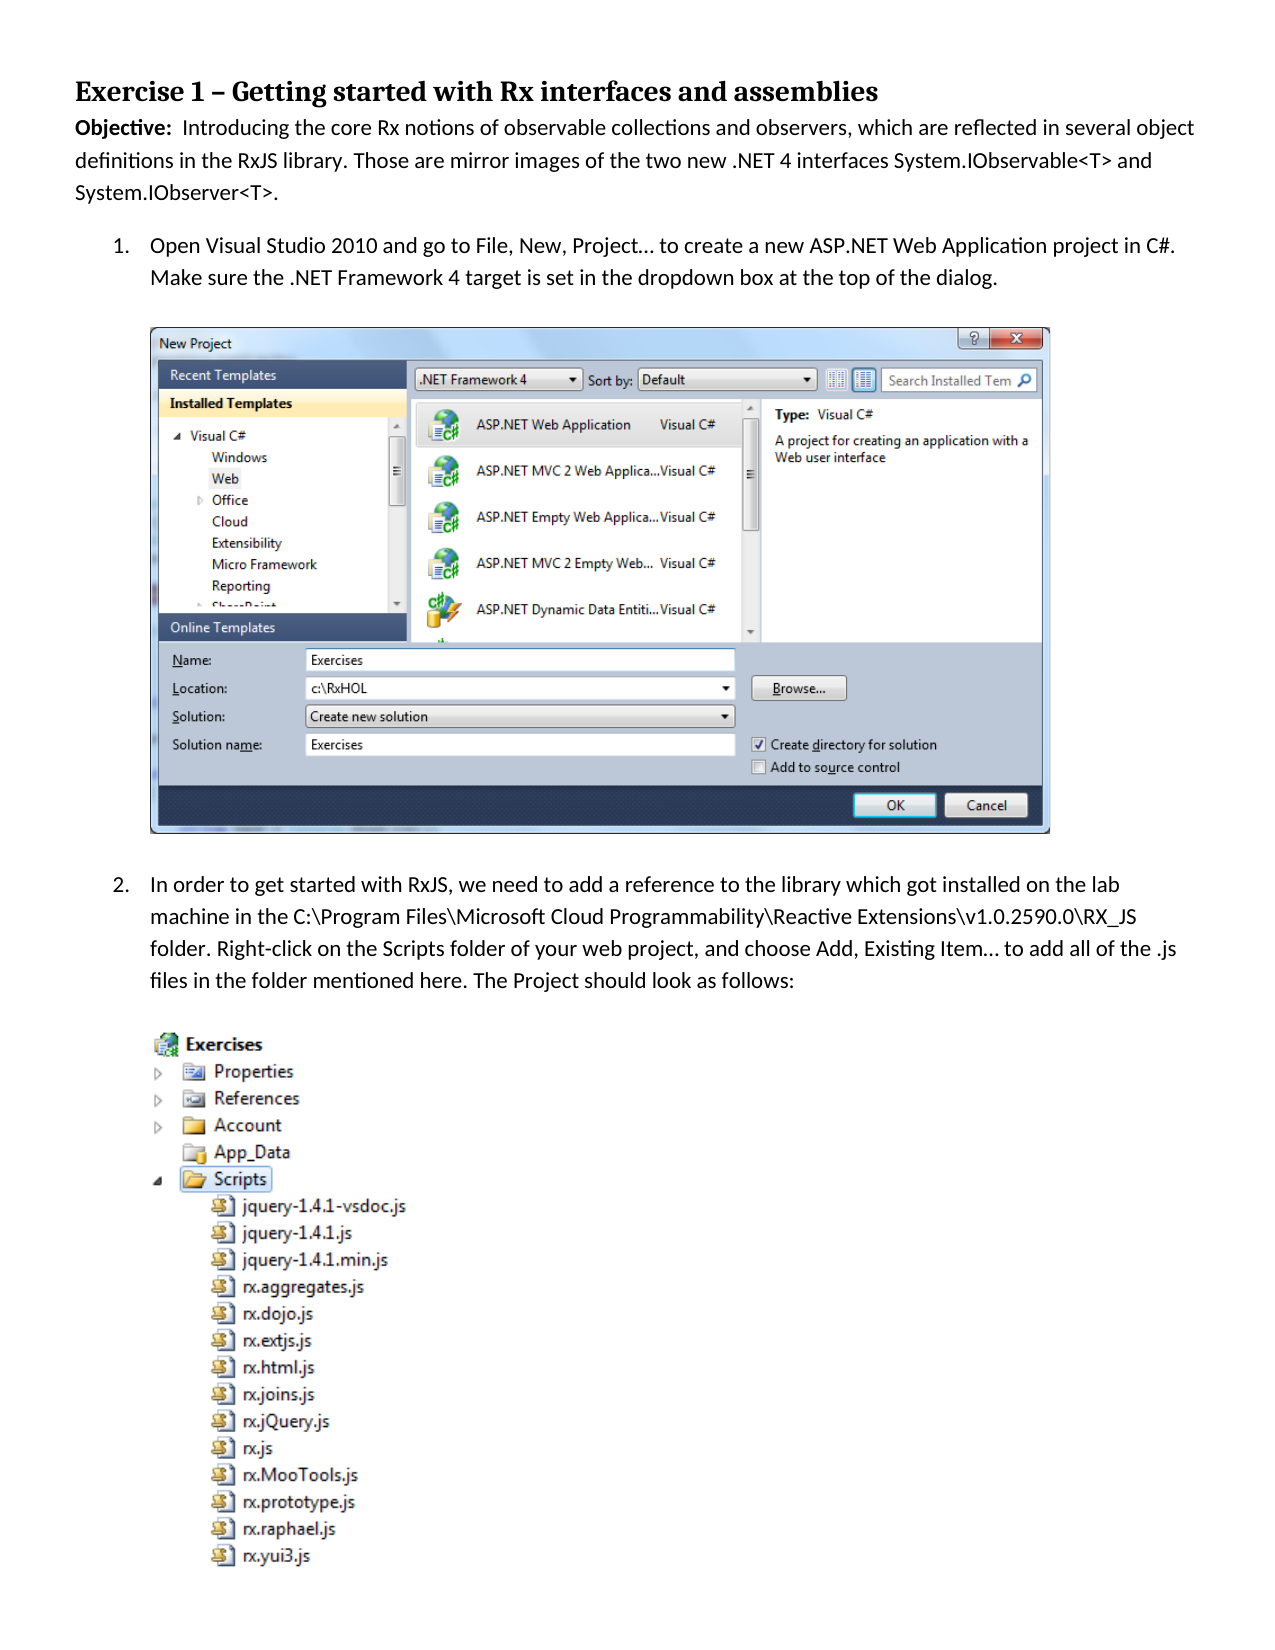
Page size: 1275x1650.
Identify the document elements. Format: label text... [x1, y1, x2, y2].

picture [150, 1031, 412, 1568]
text Objective: Introducing the core Rx notions of observable collections and observers, which are reflected in several object definitions in the RxJS library. Those are mirror images of the two new .NET 4 interfaces System.IObservable<T> and System.IObserver<T>. [75, 113, 1200, 206]
subtitle Exercise 1 – Getting started with Rx interfaces and assemblies [75, 75, 1200, 108]
picture [150, 327, 1050, 834]
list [112, 870, 1200, 1568]
